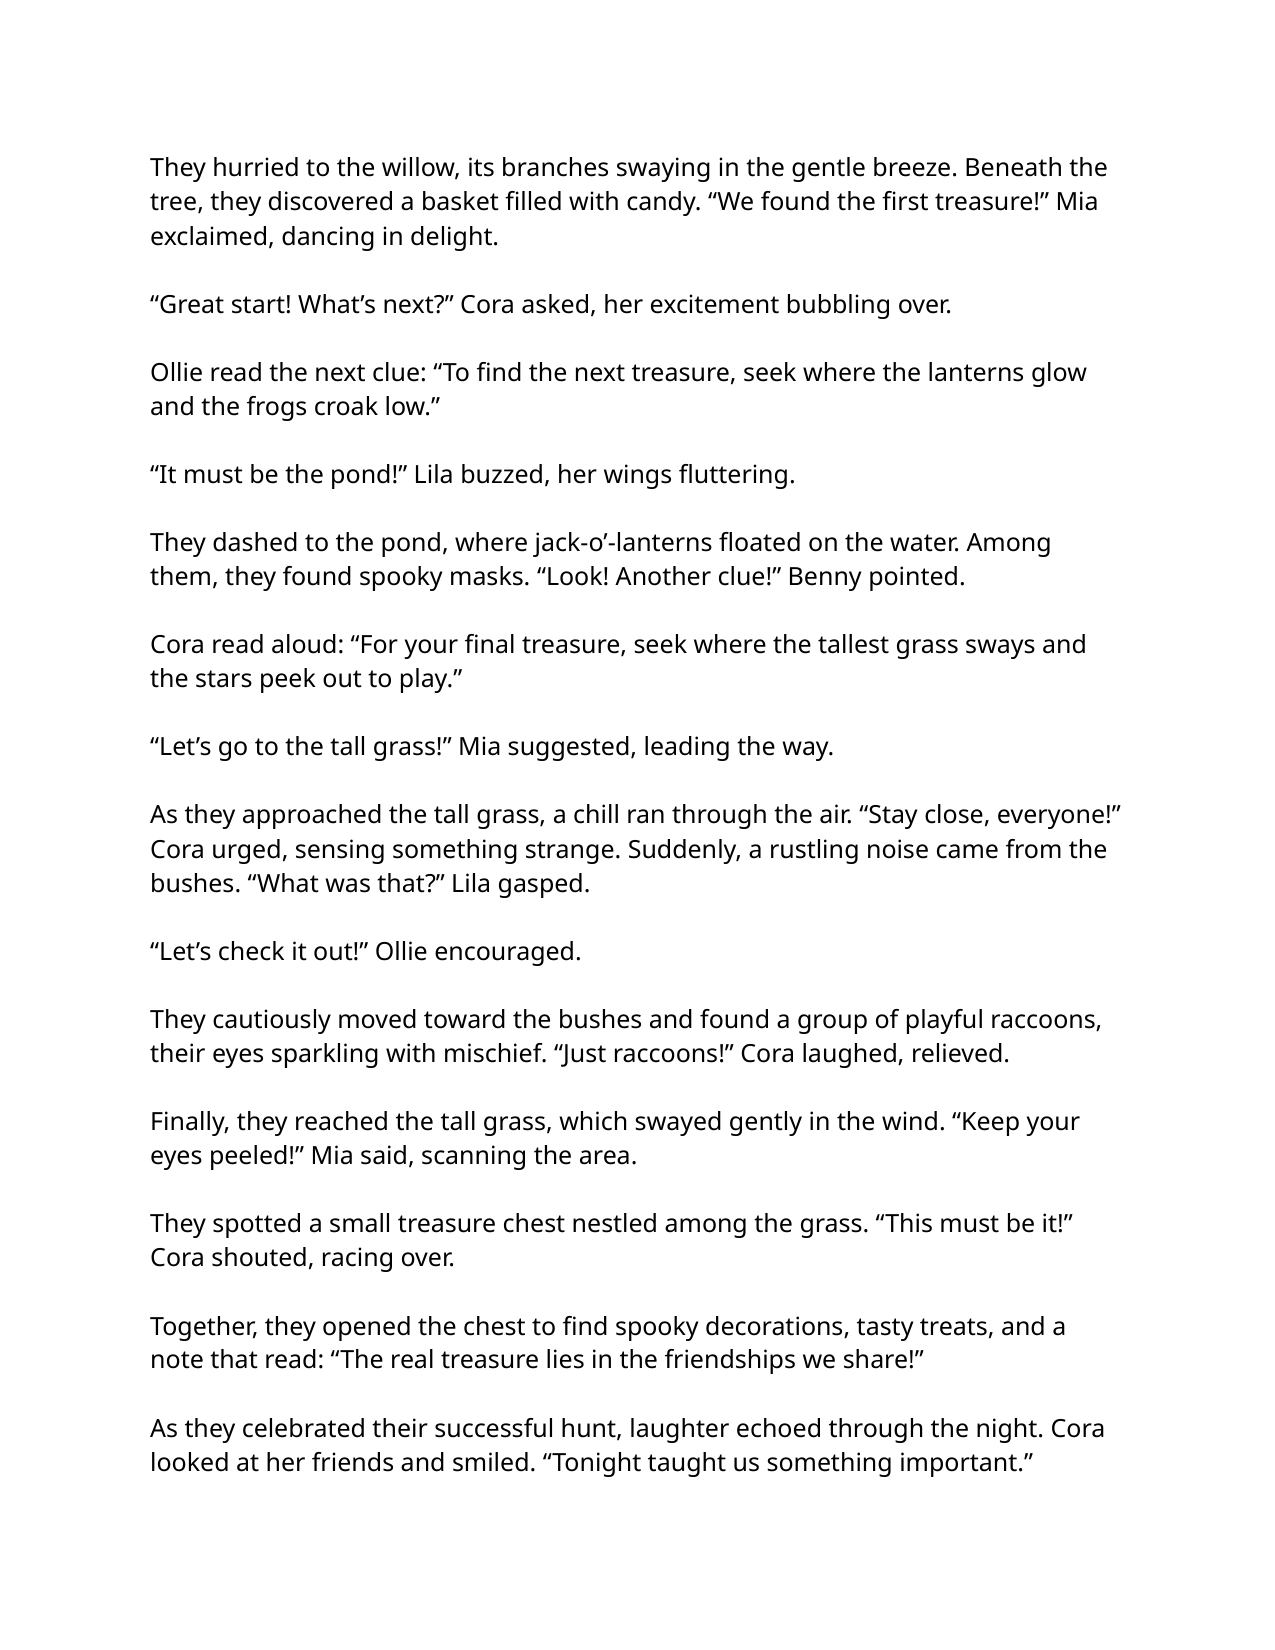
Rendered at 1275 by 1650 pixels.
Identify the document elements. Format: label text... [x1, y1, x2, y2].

text As they celebrated their successful hunt, laughter echoed through the night. Cora looked at her friends and smiled. “Tonight taught us something important.” [150, 1410, 1125, 1478]
text “Great start! What’s next?” Cora asked, her excitement bubbling over. [150, 286, 1125, 320]
text “Let’s check it out!” Ollie encouraged. [150, 933, 1125, 967]
text Together, they opened the chest to find spooky decorations, tasty treats, and a note that read: “The real treasure lies in the friendships we share!” [150, 1308, 1125, 1376]
text They spotted a small treasure chest nestled among the grass. “This must be it!” Cora shouted, racing over. [150, 1206, 1125, 1274]
text They dashed to the pond, where jack-o’-lanterns floated on the water. Among them, they found spooky masks. “Look! Another clue!” Benny pointed. [150, 525, 1125, 593]
text “It must be the pond!” Lila buzzed, her wings fluttering. [150, 457, 1125, 491]
text They cautiously moved toward the bushes and found a group of playful raccoons, their eyes sparkling with mischief. “Just raccoons!” Cora laughed, relieved. [150, 1002, 1125, 1070]
text Finally, they reached the tall grass, which swayed gently in the wind. “Keep your eyes peeled!” Mia said, scanning the area. [150, 1104, 1125, 1172]
text Ollie read the next clue: “To find the next treasure, seek where the lanterns glow and the frogs croak low.” [150, 354, 1125, 422]
text “Let’s go to the tall grass!” Mia suggested, leading the way. [150, 729, 1125, 763]
text Cora read aloud: “For your final treasure, seek where the tallest grass sways and the stars peek out to play.” [150, 627, 1125, 695]
text As they approached the tall grass, a chill ran through the air. “Stay close, everyone!” Cora urged, sensing something strange. Suddenly, a rustling noise came from the bushes. “What was that?” Lila gasped. [150, 797, 1125, 899]
text They hurried to the willow, its branches swaying in the gentle breeze. Beneath the tree, they discovered a basket filled with candy. “We found the first treasure!” Mia exclaimed, dancing in delight. [150, 150, 1125, 252]
